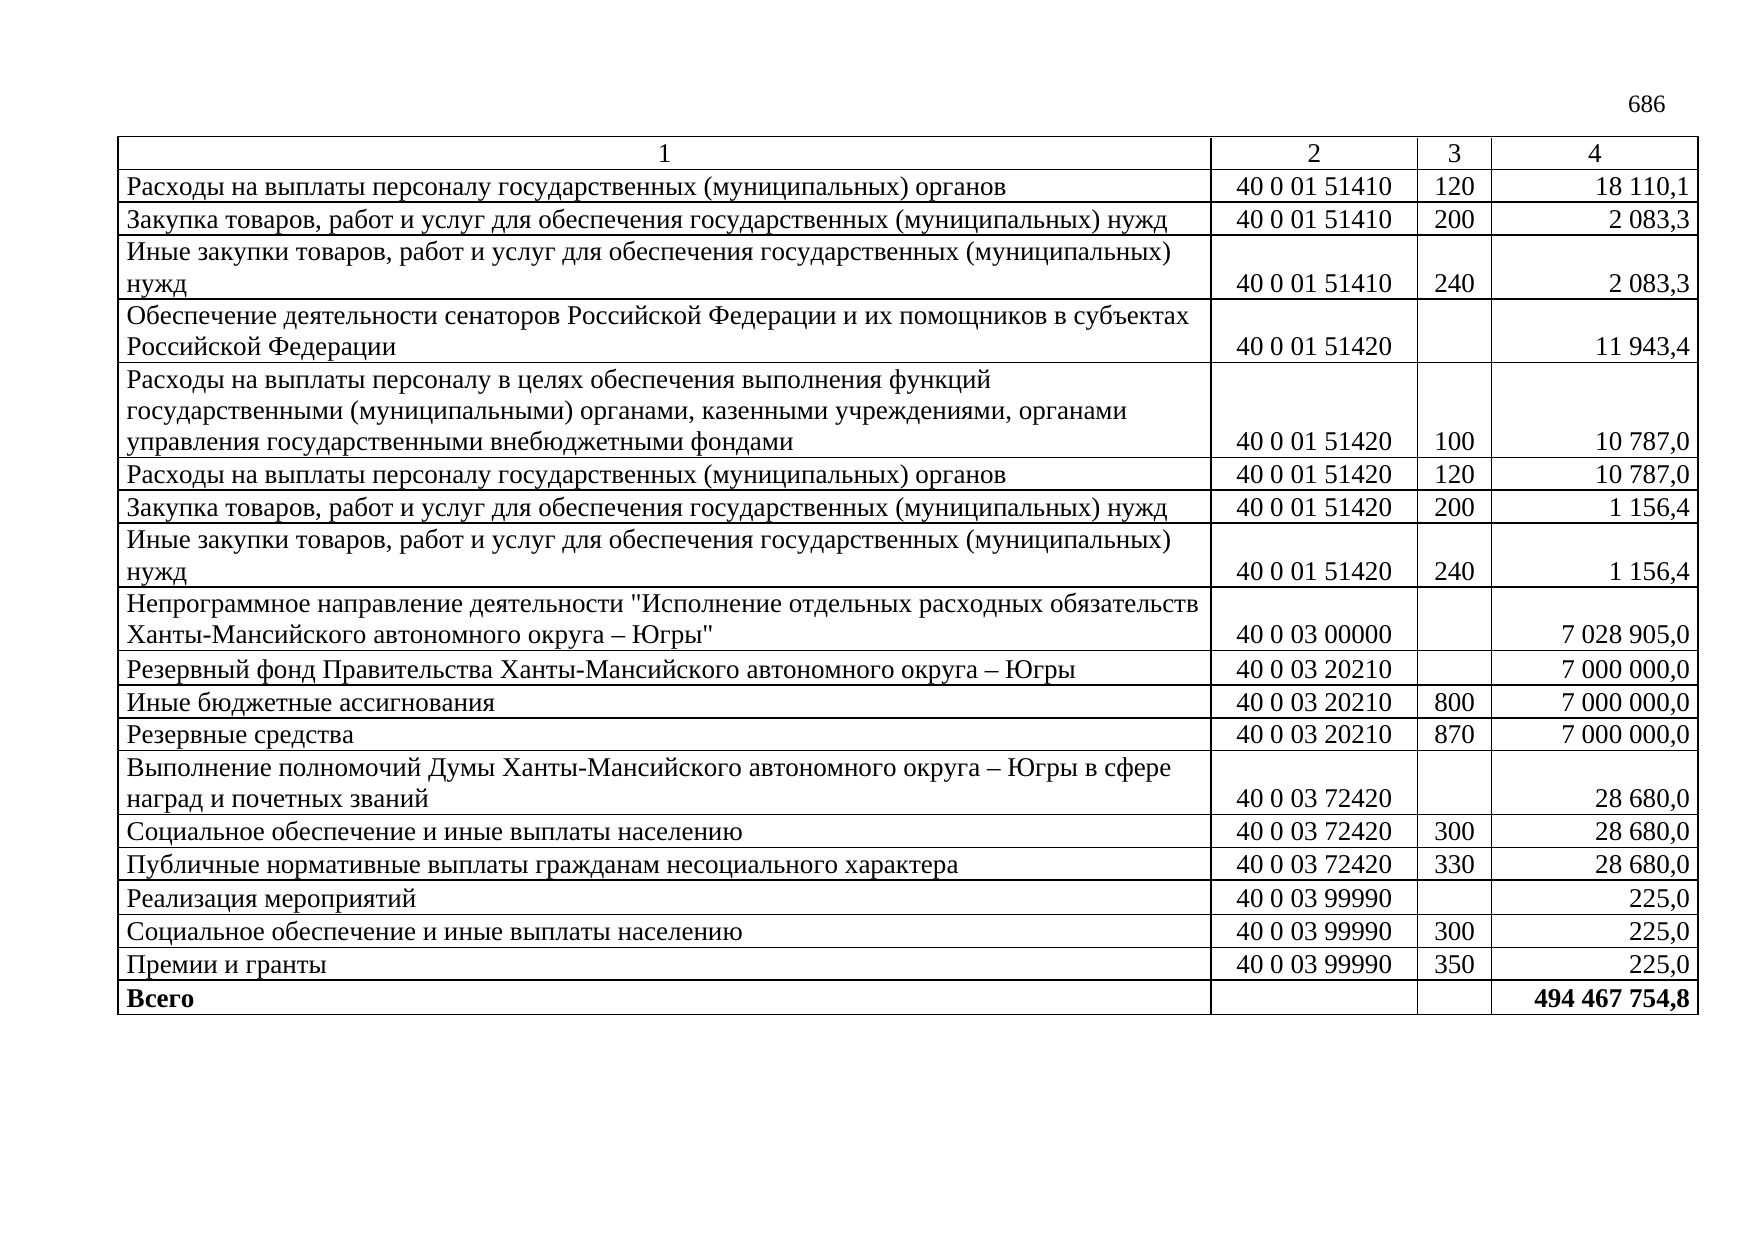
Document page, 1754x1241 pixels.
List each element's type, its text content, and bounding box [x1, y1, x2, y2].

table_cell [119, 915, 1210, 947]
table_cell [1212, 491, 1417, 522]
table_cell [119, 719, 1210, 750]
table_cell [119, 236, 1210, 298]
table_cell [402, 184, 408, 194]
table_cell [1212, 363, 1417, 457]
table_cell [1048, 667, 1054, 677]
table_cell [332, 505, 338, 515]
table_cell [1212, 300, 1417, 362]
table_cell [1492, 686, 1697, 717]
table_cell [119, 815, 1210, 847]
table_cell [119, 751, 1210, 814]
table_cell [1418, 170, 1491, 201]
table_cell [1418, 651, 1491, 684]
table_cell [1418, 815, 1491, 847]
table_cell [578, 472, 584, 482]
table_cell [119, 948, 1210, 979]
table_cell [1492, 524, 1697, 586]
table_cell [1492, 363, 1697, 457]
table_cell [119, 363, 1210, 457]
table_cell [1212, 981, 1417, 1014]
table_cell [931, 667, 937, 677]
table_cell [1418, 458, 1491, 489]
table_header 2 [1212, 137, 1417, 168]
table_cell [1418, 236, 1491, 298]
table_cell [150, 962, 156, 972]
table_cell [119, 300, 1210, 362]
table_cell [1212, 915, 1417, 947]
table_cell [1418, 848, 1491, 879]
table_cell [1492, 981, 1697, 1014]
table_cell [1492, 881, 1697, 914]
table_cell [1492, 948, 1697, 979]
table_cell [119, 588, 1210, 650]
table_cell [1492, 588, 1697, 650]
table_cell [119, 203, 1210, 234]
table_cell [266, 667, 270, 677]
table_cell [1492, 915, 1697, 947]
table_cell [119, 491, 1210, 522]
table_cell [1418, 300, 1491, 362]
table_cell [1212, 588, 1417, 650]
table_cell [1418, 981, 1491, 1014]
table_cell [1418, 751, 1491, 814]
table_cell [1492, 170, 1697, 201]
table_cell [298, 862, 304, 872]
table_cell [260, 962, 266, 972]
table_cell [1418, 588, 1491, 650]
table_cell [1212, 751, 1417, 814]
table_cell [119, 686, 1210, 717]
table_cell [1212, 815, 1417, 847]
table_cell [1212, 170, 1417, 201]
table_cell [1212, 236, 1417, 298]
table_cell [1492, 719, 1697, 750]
table_header 3 [1418, 137, 1491, 168]
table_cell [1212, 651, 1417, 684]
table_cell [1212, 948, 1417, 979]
table_header 1 [119, 137, 1211, 168]
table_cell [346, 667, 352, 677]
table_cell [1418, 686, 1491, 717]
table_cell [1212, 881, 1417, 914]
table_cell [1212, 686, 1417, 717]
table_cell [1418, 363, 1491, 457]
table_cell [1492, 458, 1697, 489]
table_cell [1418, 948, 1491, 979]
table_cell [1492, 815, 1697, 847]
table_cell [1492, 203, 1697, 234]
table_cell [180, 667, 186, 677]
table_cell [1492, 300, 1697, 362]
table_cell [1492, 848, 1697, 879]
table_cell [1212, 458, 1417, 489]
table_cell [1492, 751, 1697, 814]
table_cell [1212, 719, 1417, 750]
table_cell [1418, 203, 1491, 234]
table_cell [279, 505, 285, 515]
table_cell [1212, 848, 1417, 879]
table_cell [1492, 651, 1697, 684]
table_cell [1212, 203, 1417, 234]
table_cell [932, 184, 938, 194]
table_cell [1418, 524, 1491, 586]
table_header 4 [1492, 137, 1697, 168]
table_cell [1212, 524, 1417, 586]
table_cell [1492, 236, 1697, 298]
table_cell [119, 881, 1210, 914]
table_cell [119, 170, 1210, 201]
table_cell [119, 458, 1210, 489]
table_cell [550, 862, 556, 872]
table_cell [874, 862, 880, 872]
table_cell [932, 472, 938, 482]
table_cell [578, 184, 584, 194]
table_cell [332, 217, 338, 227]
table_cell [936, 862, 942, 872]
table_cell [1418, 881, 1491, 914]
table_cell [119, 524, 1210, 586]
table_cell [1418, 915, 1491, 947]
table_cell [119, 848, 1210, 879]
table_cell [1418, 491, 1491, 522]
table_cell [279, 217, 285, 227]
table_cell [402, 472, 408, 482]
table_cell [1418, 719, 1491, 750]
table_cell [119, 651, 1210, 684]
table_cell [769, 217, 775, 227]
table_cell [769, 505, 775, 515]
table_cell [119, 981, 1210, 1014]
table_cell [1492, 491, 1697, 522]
